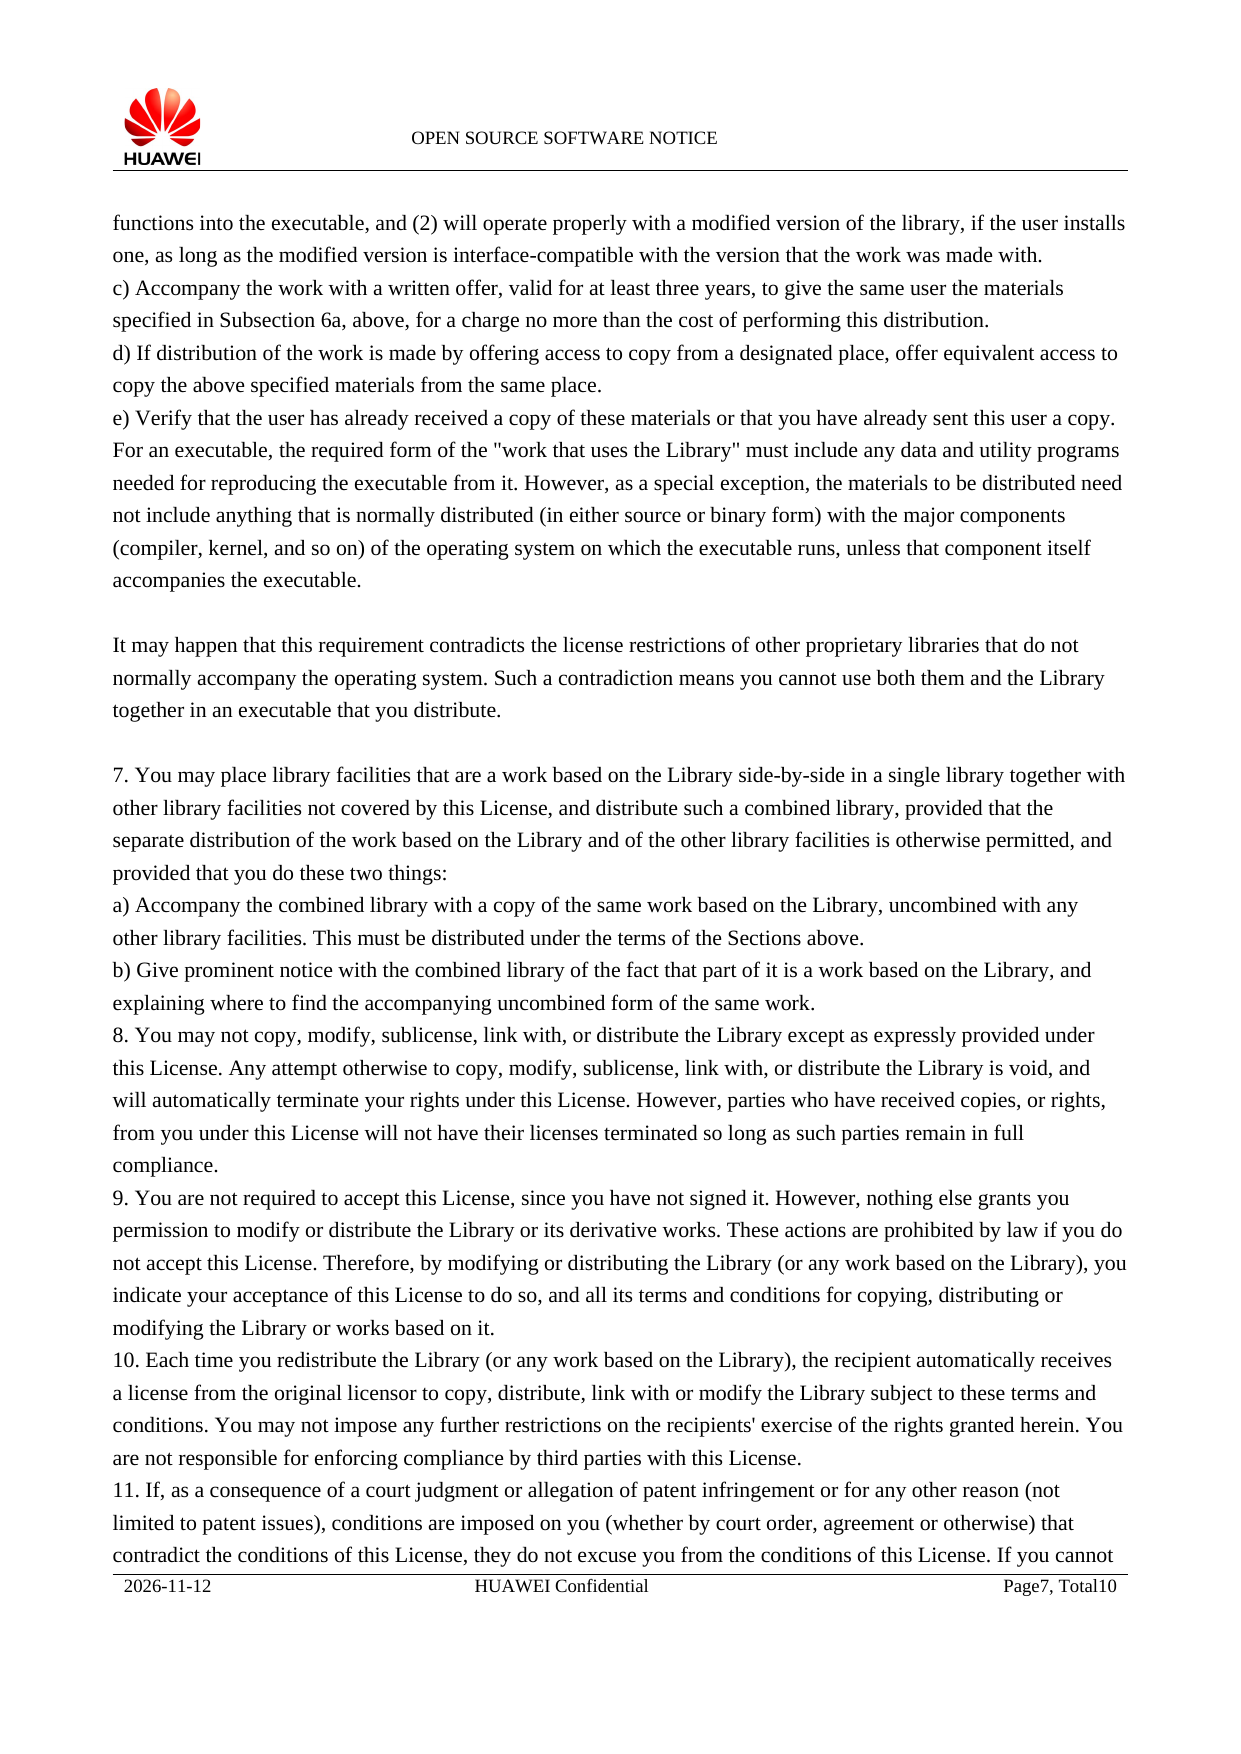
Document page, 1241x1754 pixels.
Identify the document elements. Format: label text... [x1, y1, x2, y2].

picture [124, 88, 201, 165]
